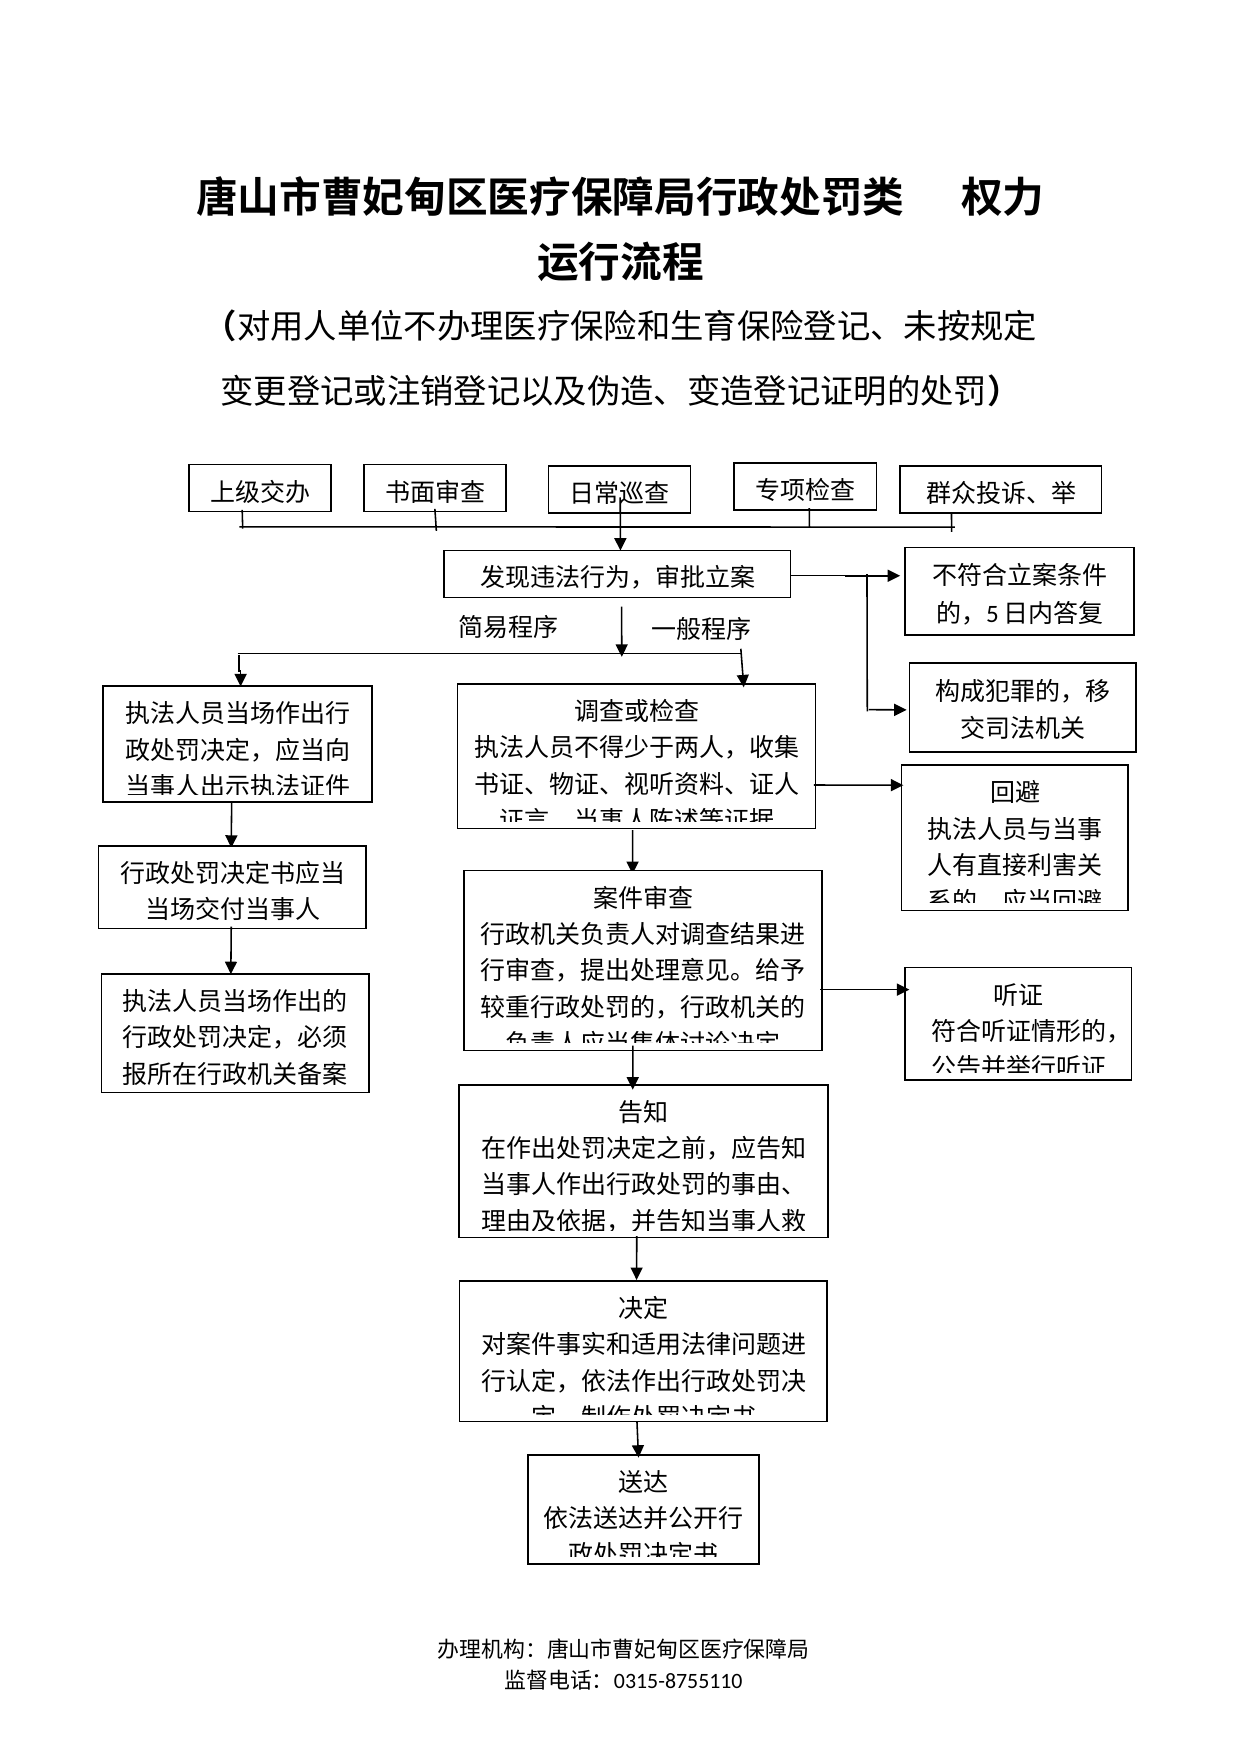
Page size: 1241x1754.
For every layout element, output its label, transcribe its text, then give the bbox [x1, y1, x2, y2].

text 唐山市曹妃甸区医疗保障局行政处罚类 权力运行流程 [187, 162, 1053, 292]
text （对用人单位不办理医疗保险和生育保险登记、未按规定变更登记或注销登记以及伪造、变造登记证明的处罚） [187, 292, 1053, 422]
